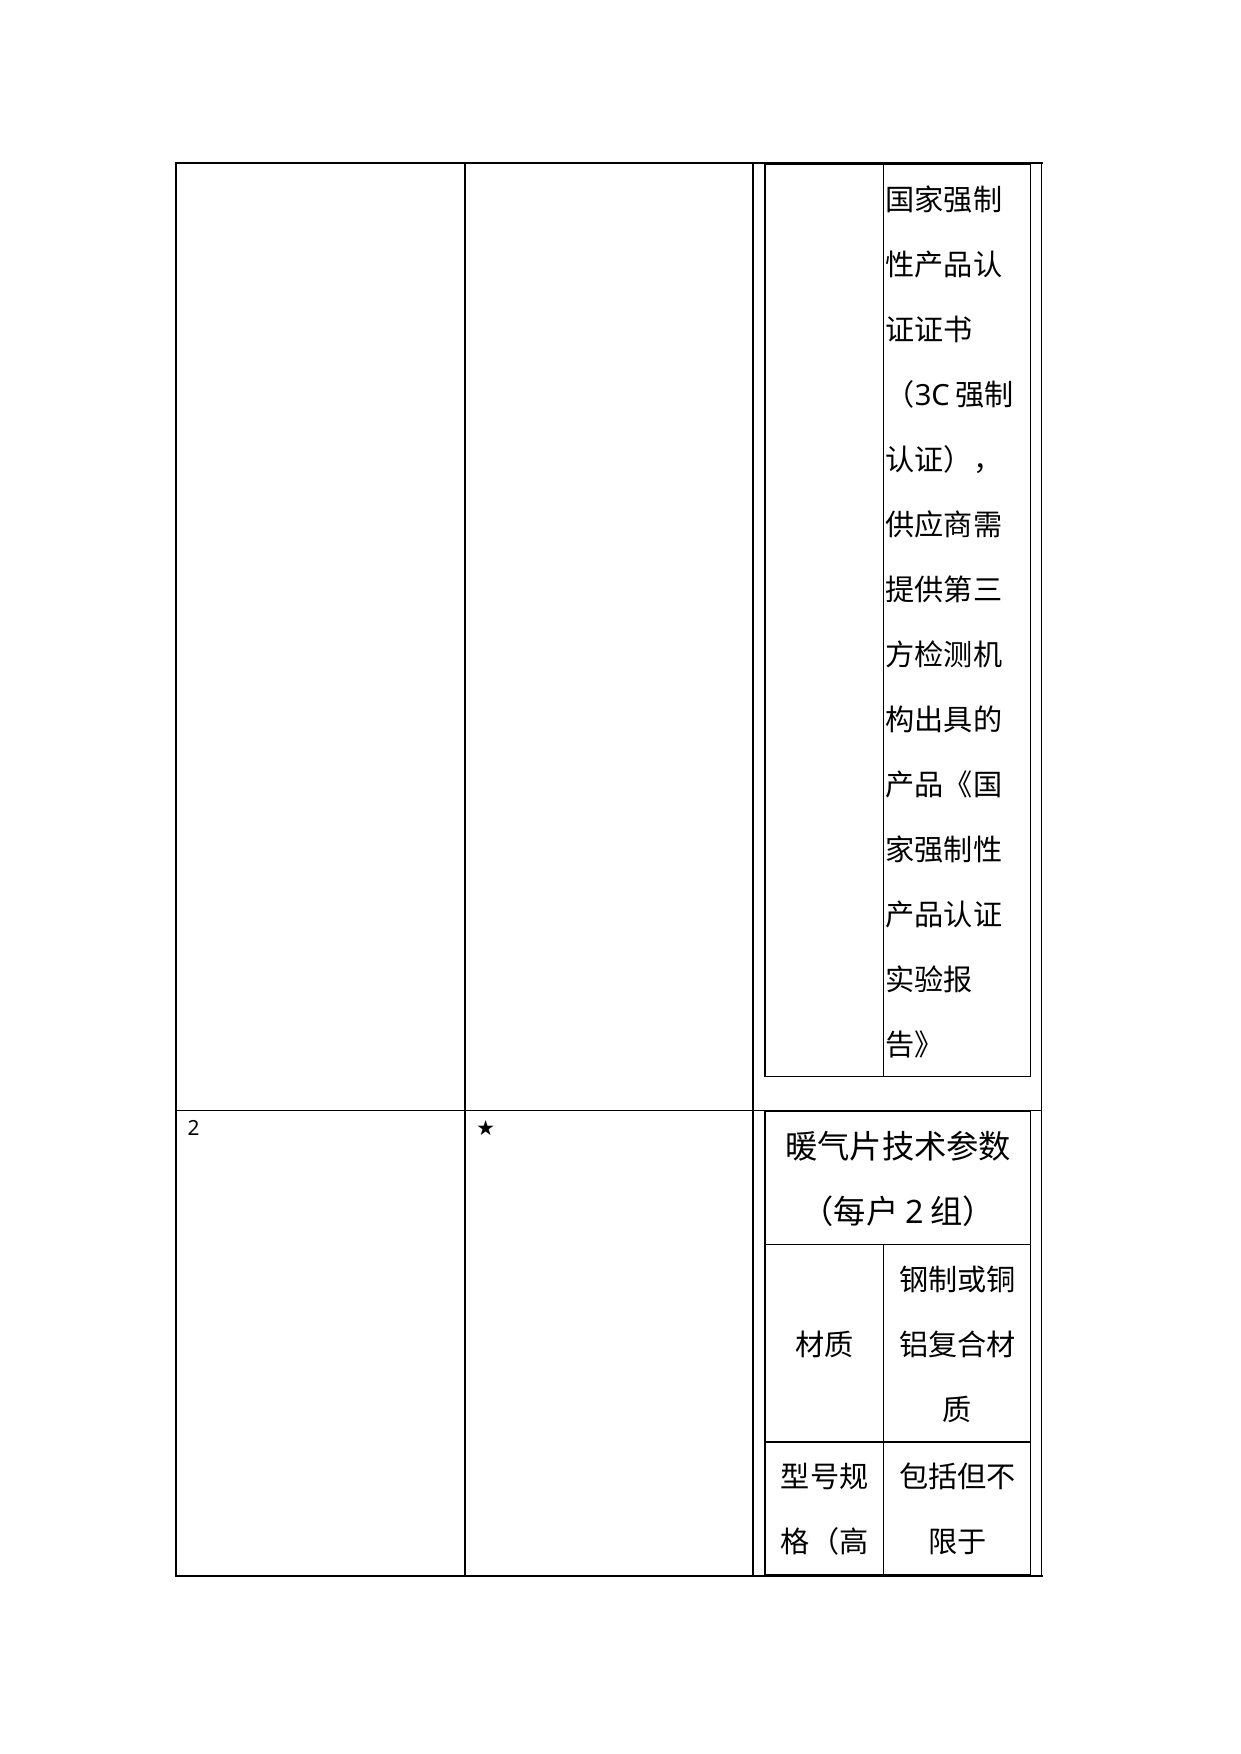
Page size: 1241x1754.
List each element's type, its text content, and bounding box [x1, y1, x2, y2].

table_cell ★ [466, 164, 752, 1110]
table_cell [766, 1112, 1030, 1244]
table_cell [754, 164, 1041, 1110]
table_cell [766, 1245, 883, 1441]
table_cell ★ [466, 1111, 752, 1575]
table_cell [766, 1443, 883, 1574]
table_cell [884, 1245, 1030, 1441]
table_cell 2 [177, 1111, 464, 1575]
table_cell [1031, 1111, 1041, 1575]
table_cell [884, 1443, 1030, 1574]
table_cell [754, 1111, 764, 1575]
table_cell 1 [177, 164, 464, 1110]
